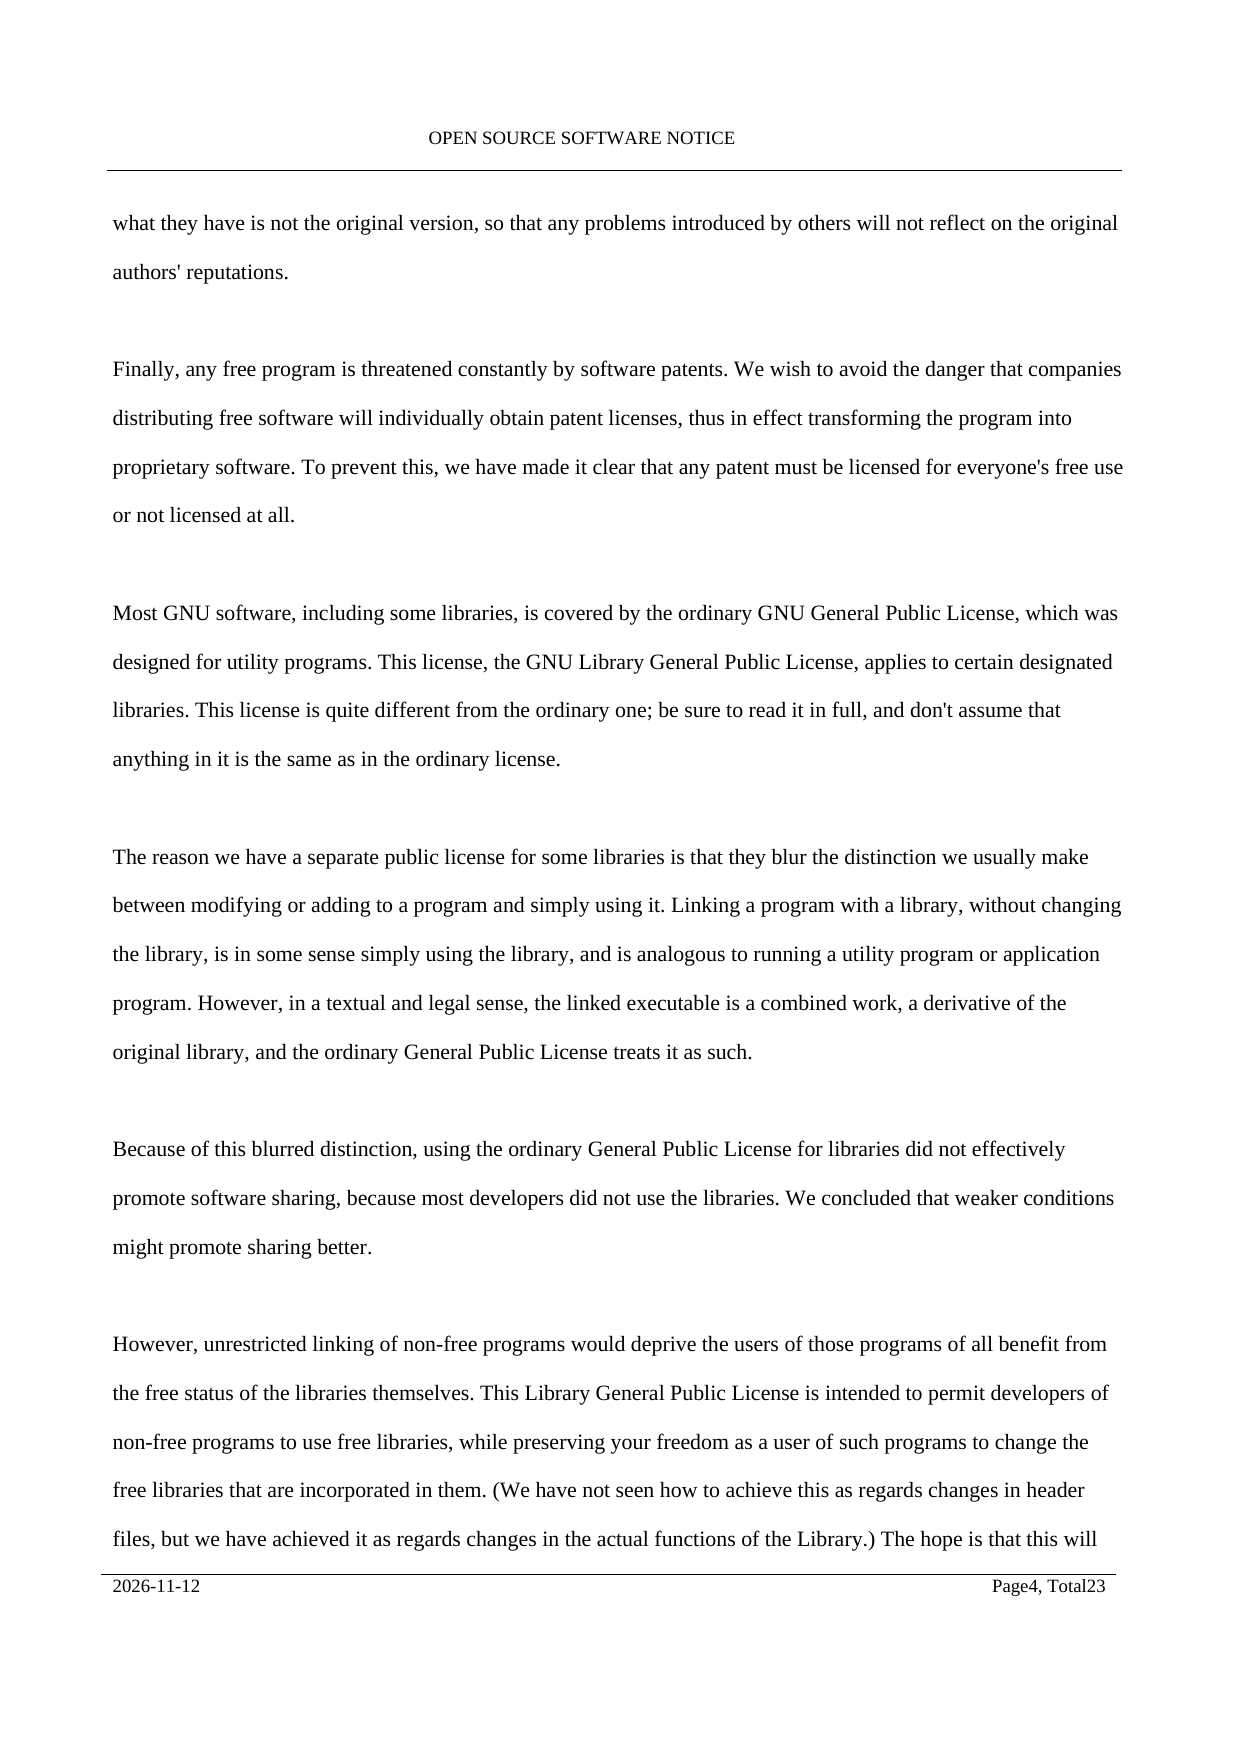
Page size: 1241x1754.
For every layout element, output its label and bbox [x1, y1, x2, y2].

text [112, 206, 1128, 1555]
